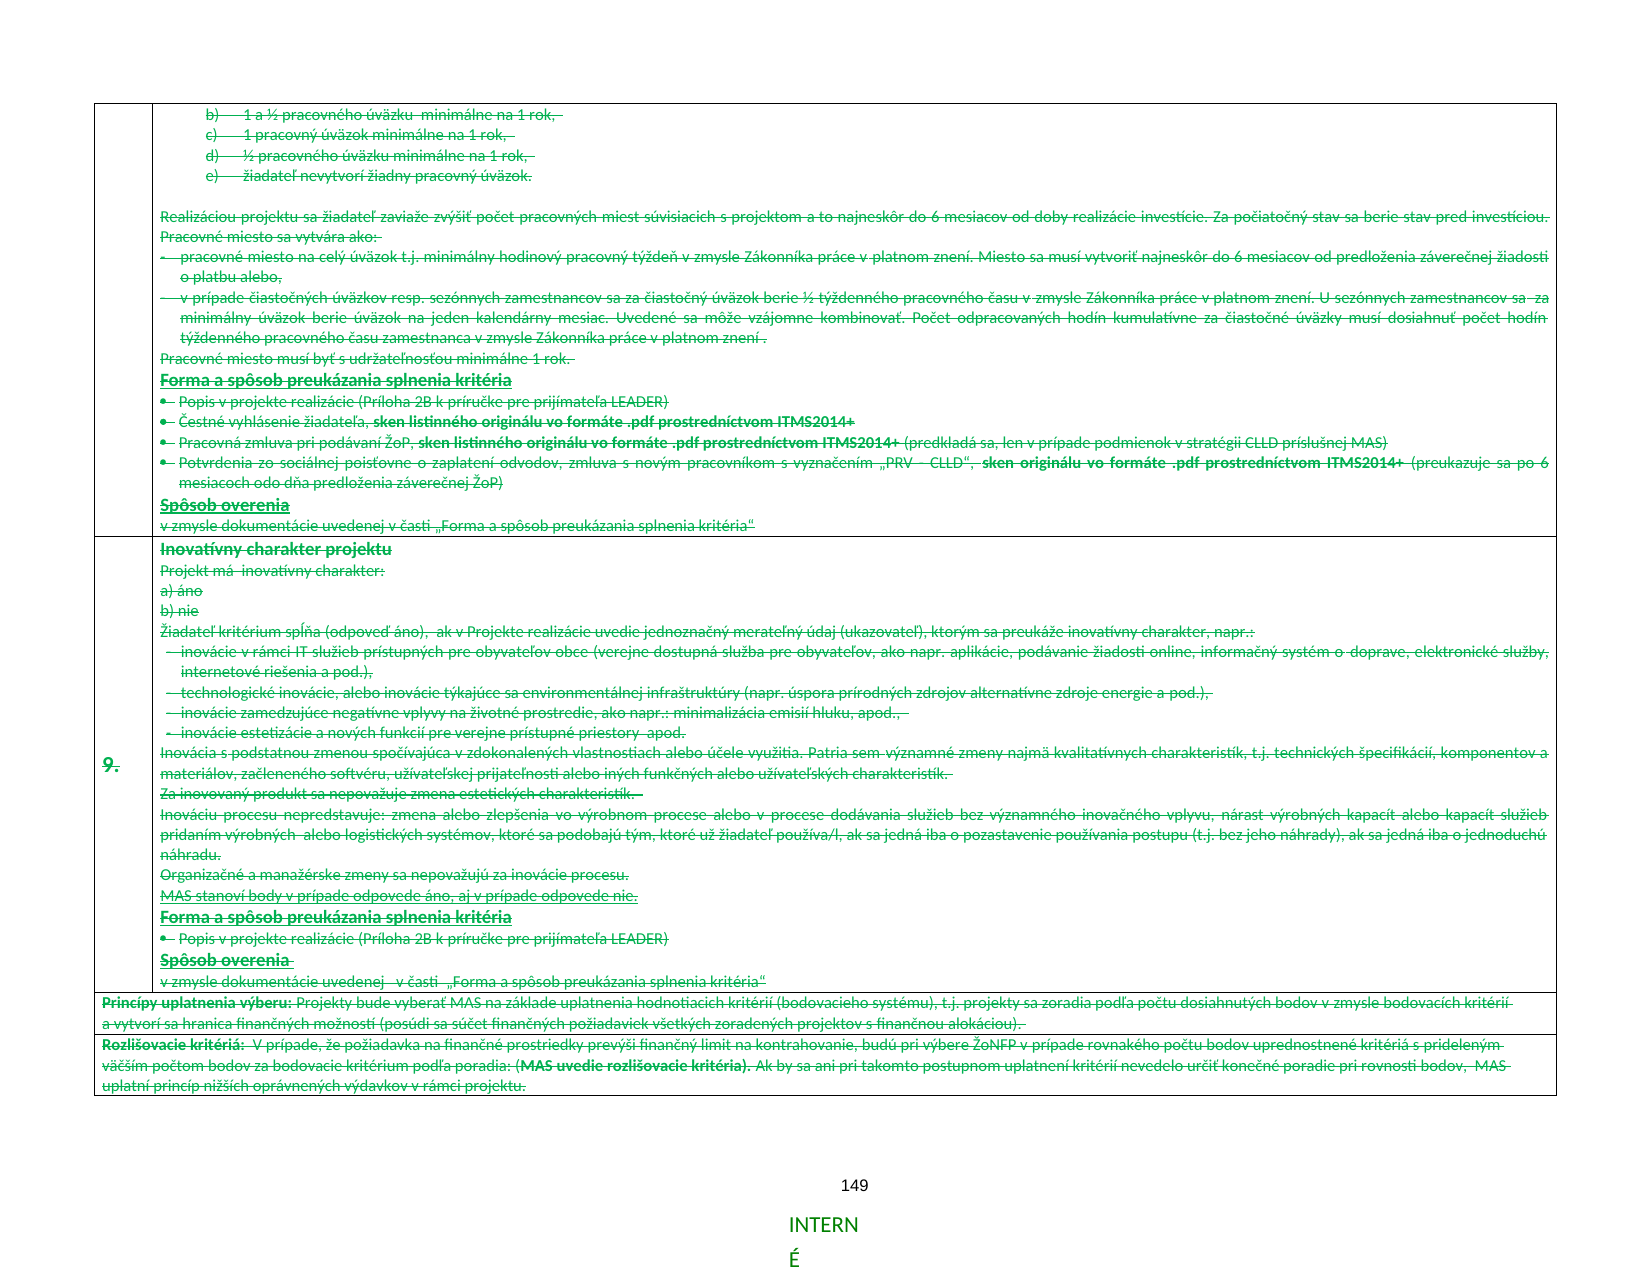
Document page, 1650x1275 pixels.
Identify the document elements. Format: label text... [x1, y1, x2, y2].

table_cell Princípy uplatnenia výberu: Projekty bude vyberať MAS na základe uplatnenia hodnotiacich kritérií (bodovacieho systému), t.j. projekty sa zoradia podľa počtu dosiahnutých bodov v zmysle bodovacích kritérií a vytvorí sa hranica finančných možností (posúdi sa súčet finančných požiadaviek všetkých zoradených projektov s finančnou alokáciou). [95, 993, 1556, 1033]
table_cell 8. [95, 104, 152, 536]
table_cell Inovatívny charakter projektu Projekt má inovatívny charakter: a) áno b) nie Žiadateľ kritérium spĺňa (odpoveď áno), ak v Projekte realizácie uvedie jednoznačný merateľný údaj (ukazovateľ), ktorým sa preukáže inovatívny charakter, napr.: inovácie v rámci IT služieb prístupných pre obyvateľov obce (verejne dostupná služba pre obyvateľov, ako napr. aplikácie, podávanie žiadosti online, informačný systém o doprave, elektronické služby, internetové riešenia a pod.), technologické inovácie, alebo inovácie týkajúce sa environmentálnej infraštruktúry (napr. úspora prírodných zdrojov alternatívne zdroje energie a pod.), inovácie zamedzujúce negatívne vplyvy na životné prostredie, ako napr.: minimalizácia emisií hluku, apod., inovácie estetizácie a nových funkcií pre verejne prístupné priestory apod. Inovácia s podstatnou zmenou spočívajúca v zdokonalených vlastnostiach alebo účele využitia. Patria sem významné zmeny najmä kvalitatívnych charakteristík, t.j. technických špecifikácií, komponentov a materiálov, začleneného softvéru, užívateľskej prijateľnosti alebo iných funkčných alebo užívateľských charakteristík. Za inovovaný produkt sa nepovažuje zmena estetických charakteristík. Inováciu procesu nepredstavuje: zmena alebo zlepšenia vo výrobnom procese alebo v procese dodávania služieb bez významného inovačného vplyvu, nárast výrobných kapacít alebo kapacít služieb pridaním výrobných alebo logistických systémov, ktoré sa podobajú tým, ktoré už žiadateľ používa/l, ak sa jedná iba o pozastavenie používania postupu (t.j. bez jeho náhrady), ak sa jedná iba o jednoduchú náhradu. Organizačné a manažérske zmeny sa nepovažujú za inovácie procesu. MAS stanoví body v prípade odpovede áno, aj v prípade odpovede nie. Forma a spôsob preukázania splnenia kritéria Popis v projekte realizácie (Príloha 2B k príručke pre prijímateľa LEADER) Spôsob overenia v zmysle dokumentácie uvedenej v časti „Forma a spôsob preukázania splnenia kritéria“ [153, 537, 1556, 992]
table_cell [153, 104, 1556, 536]
table_cell 9. [95, 537, 152, 992]
table_cell Rozlišovacie kritériá: V prípade, že požiadavka na finančné prostriedky prevýši finančný limit na kontrahovanie, budú pri výbere ŽoNFP v prípade rovnakého počtu bodov uprednostnené kritériá s prideleným väčším počtom bodov za bodovacie kritérium podľa poradia: (MAS uvedie rozlišovacie kritéria). Ak by sa ani pri takomto postupnom uplatnení kritérií nevedelo určiť konečné poradie pri rovnosti bodov, MAS uplatní princíp nižších oprávnených výdavkov v rámci projektu. [95, 1035, 1556, 1095]
